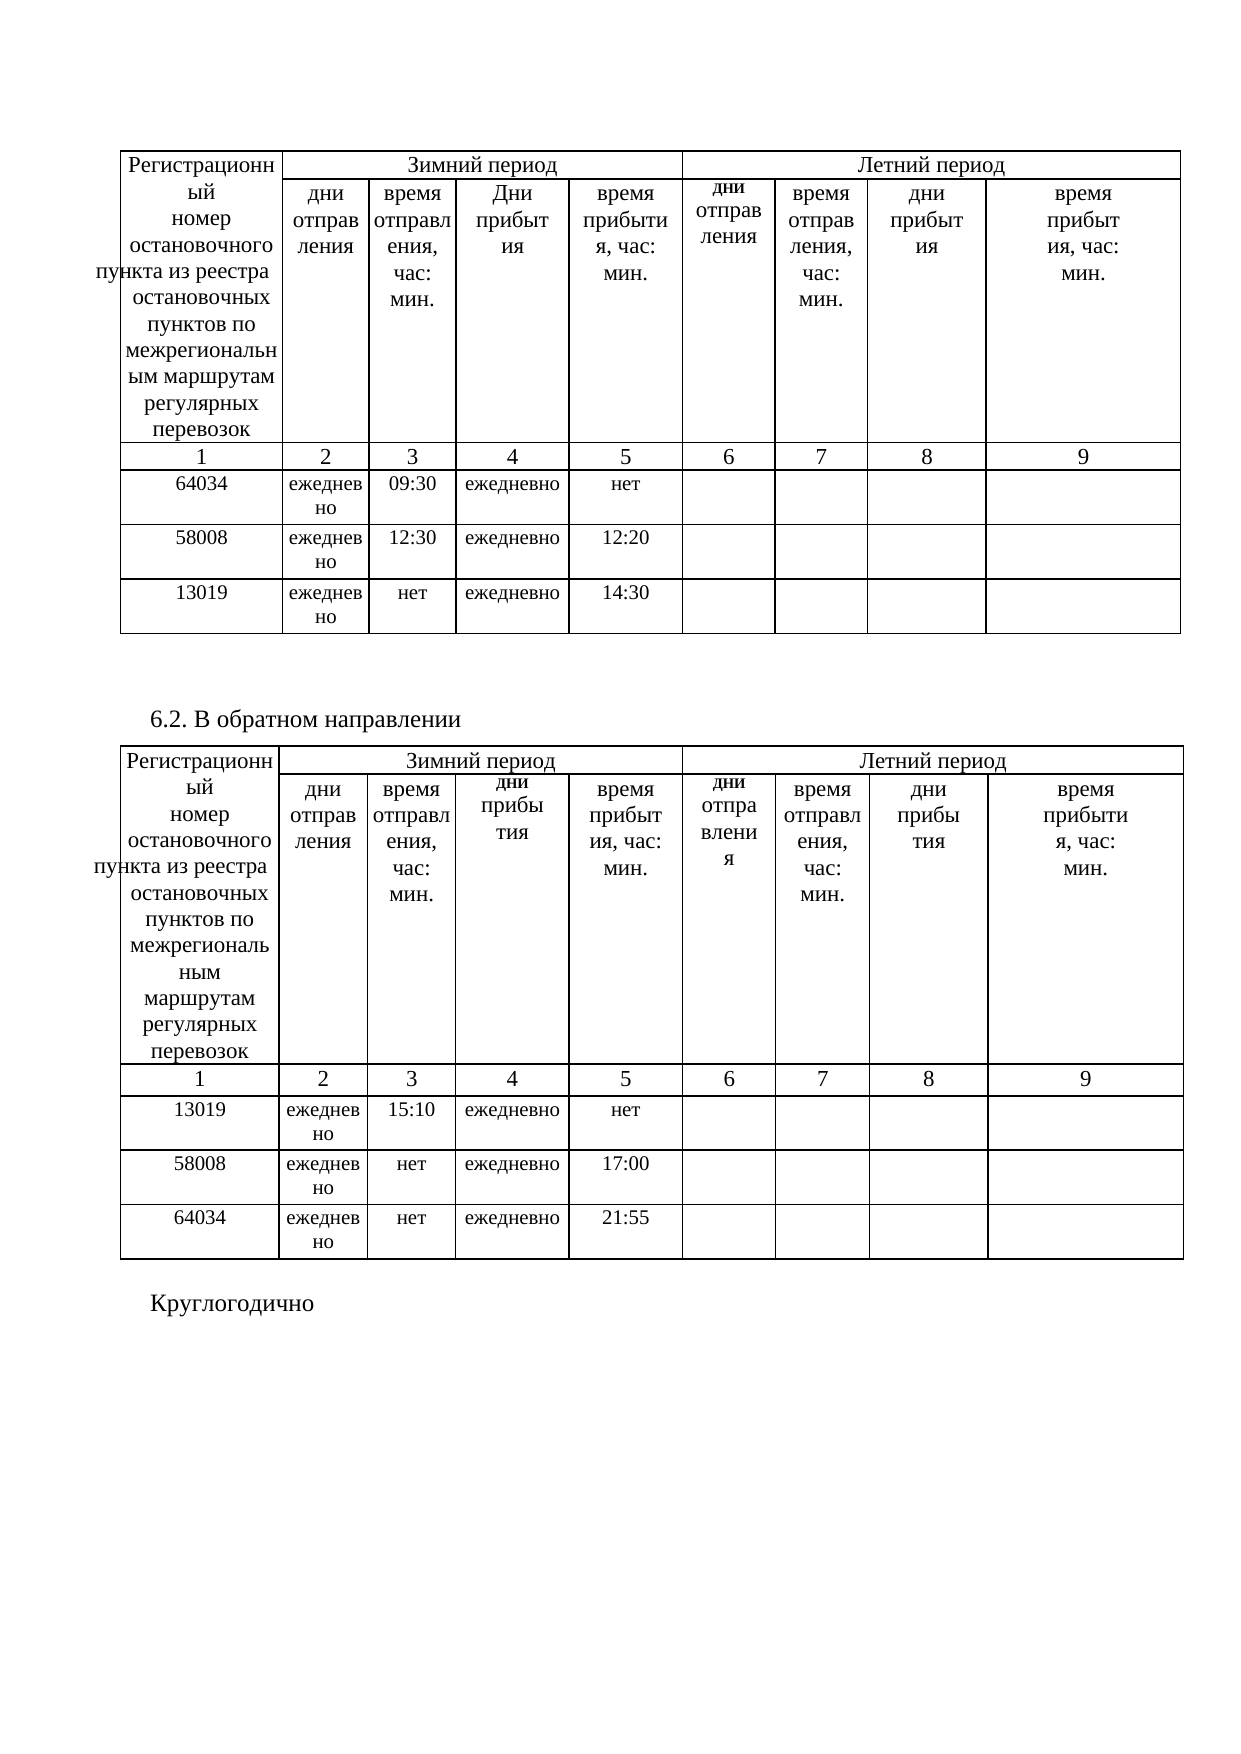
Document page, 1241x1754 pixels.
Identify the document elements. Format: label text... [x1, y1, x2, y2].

table_cell 09:30 [370, 471, 455, 524]
table_cell ежедневно [280, 1205, 367, 1258]
table_header Зимний период [283, 152, 682, 178]
table_cell 58008 [121, 525, 282, 578]
table_cell [868, 471, 985, 524]
table_cell ежедневно [283, 525, 368, 578]
table_cell [683, 1151, 775, 1204]
table_header Летний период [683, 152, 1180, 178]
table_cell 9 [987, 443, 1180, 469]
table_cell 8 [868, 443, 985, 469]
table_cell [776, 580, 867, 632]
text 6.2. В обратном направлении [150, 704, 1090, 733]
table_cell время отправ ления, час: мин. [776, 180, 867, 441]
table_cell 2 [283, 443, 368, 469]
table_cell ежедневно [457, 525, 568, 578]
table_cell 4 [456, 1065, 568, 1095]
table_cell ежедневно [283, 471, 368, 524]
table_cell время прибыт ия, час: мин. [570, 775, 682, 1063]
table_cell [870, 1097, 987, 1149]
table_cell 17:00 [570, 1151, 682, 1204]
table_cell 4 [457, 443, 568, 469]
table_cell [776, 1151, 869, 1204]
table_cell [987, 525, 1180, 578]
table_cell [776, 1205, 869, 1258]
table_cell [870, 1151, 987, 1204]
table_cell дни отправ ления [283, 180, 368, 441]
table_cell [776, 525, 867, 578]
table_header Регистрационный номер остановочного пункта из реестра остановочных пунктов по межрегиональным маршрутам регулярных перевозок [121, 747, 278, 1063]
table_cell время отправл ения, час: мин. [368, 775, 455, 1063]
table_cell [989, 1097, 1183, 1149]
table_cell ежедневно [280, 1151, 367, 1204]
table_header Летний период [683, 747, 1183, 773]
table_cell 1 [121, 443, 282, 469]
table_cell 21:55 [570, 1205, 682, 1258]
table_cell время отправл ения, час: мин. [370, 180, 455, 441]
table_cell 3 [368, 1065, 455, 1095]
table_cell 7 [776, 1065, 869, 1095]
table_cell 3 [370, 443, 455, 469]
table_cell [776, 471, 867, 524]
table_cell время прибыти я, час: мин. [570, 180, 682, 441]
table_cell [868, 525, 985, 578]
table_cell 5 [570, 1065, 682, 1095]
table_cell [683, 1205, 775, 1258]
table_header Зимний период [280, 747, 682, 773]
table_cell ежедневно [457, 580, 568, 632]
table_cell 12:30 [370, 525, 455, 578]
table_cell нет [570, 471, 682, 524]
table_cell нет [570, 1097, 682, 1149]
text Круглогодично [150, 1288, 1090, 1317]
table_cell [989, 1205, 1183, 1258]
table_cell Дни прибыт ия [457, 180, 568, 441]
table_cell [987, 580, 1180, 632]
table_cell 58008 [121, 1151, 278, 1204]
table_cell 13019 [121, 580, 282, 632]
table_cell 7 [776, 443, 867, 469]
table_cell нет [368, 1205, 455, 1258]
table_cell ежедневно [456, 1097, 568, 1149]
table_cell [683, 1097, 775, 1149]
table_cell [776, 1097, 869, 1149]
table_cell 15:10 [368, 1097, 455, 1149]
table_cell 6 [683, 443, 774, 469]
table_cell ДНИ прибы тия [456, 775, 568, 1063]
table_cell нет [370, 580, 455, 632]
table_cell ежедневно [457, 471, 568, 524]
table_cell 64034 [121, 1205, 278, 1258]
table_cell время прибыти я, час: мин. [989, 775, 1183, 1063]
table_cell ежедневно [283, 580, 368, 632]
table_cell [987, 471, 1180, 524]
table_cell 8 [870, 1065, 987, 1095]
table_cell 6 [683, 1065, 775, 1095]
table_cell ежедневно [280, 1097, 367, 1149]
table_cell [870, 1205, 987, 1258]
table_cell ДНИ отправ ления [683, 180, 774, 441]
table_cell 64034 [121, 471, 282, 524]
table_cell [868, 580, 985, 632]
table_header Регистрационный номер остановочного пункта из реестра остановочных пунктов по межрегиональным маршрутам регулярных перевозок [121, 152, 282, 441]
table_cell ежедневно [456, 1205, 568, 1258]
table_cell [683, 580, 774, 632]
table_cell нет [368, 1151, 455, 1204]
table_cell 1 [121, 1065, 278, 1095]
table_cell 5 [570, 443, 682, 469]
table_cell ДНИ отпра влени я [683, 775, 775, 1063]
table_cell [989, 1151, 1183, 1204]
table_cell [683, 525, 774, 578]
table_cell время отправл ения, час: мин. [776, 775, 869, 1063]
table_cell дни прибы тия [870, 775, 987, 1063]
table_cell дни отправ ления [280, 775, 367, 1063]
table_cell время прибыт ия, час: мин. [987, 180, 1180, 441]
table_cell ежедневно [456, 1151, 568, 1204]
table_cell 13019 [121, 1097, 278, 1149]
table_cell 14:30 [570, 580, 682, 632]
table_cell 2 [280, 1065, 367, 1095]
table_cell [683, 471, 774, 524]
table_cell 9 [989, 1065, 1183, 1095]
table_cell дни прибыт ия [868, 180, 985, 441]
table_cell 12:20 [570, 525, 682, 578]
